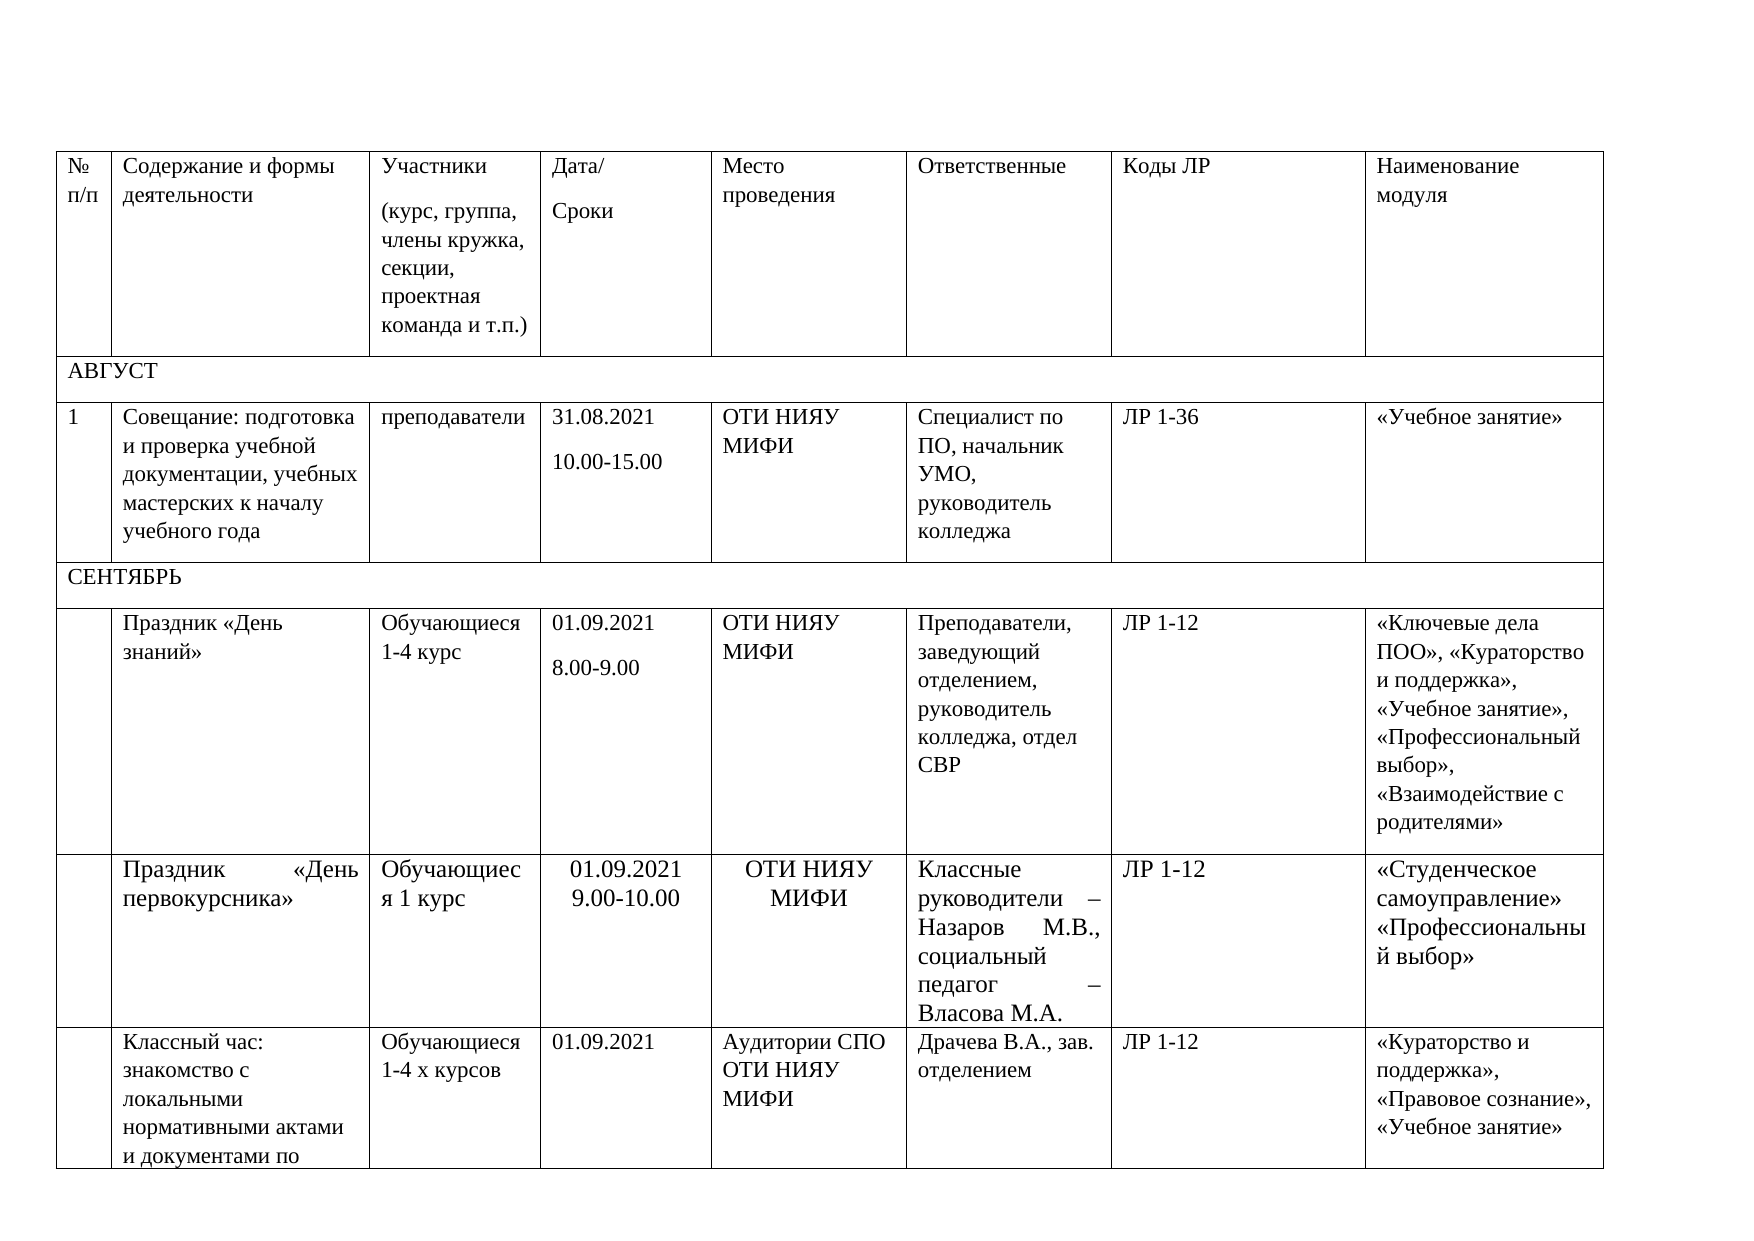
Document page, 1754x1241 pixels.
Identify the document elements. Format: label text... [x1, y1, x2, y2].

table_header Участники (курс, группа, члены кружка, секции, проектная команда и т.п.) [370, 152, 540, 356]
table_cell ЛР 1-12 [1112, 855, 1365, 1027]
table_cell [712, 1028, 906, 1168]
table_cell ОТИ НИЯУ МИФИ [712, 403, 906, 562]
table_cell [541, 1028, 711, 1168]
table_cell 01.09.2021 8.00-9.00 [541, 609, 711, 853]
table_cell ЛР 1-12 [1112, 1028, 1365, 1168]
table_cell «Студенческое самоуправление» «Профессиональный выбор» [1366, 855, 1603, 1027]
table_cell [370, 1028, 540, 1168]
table_cell Классные руководители – Назаров М.В., социальный педагог – Власова М.А. [907, 855, 1111, 1027]
table_cell ЛР 1-36 [1112, 403, 1365, 562]
table_cell 31.08.2021 10.00-15.00 [541, 403, 711, 562]
table_cell Совещание: подготовка и проверка учебной документации, учебных мастерских к началу учебного года [112, 403, 369, 562]
table_cell Специалист по ПО, начальник УМО, руководитель колледжа [907, 403, 1111, 562]
table_cell Праздник «День первокурсника» [112, 855, 369, 1027]
table_cell преподаватели [370, 403, 540, 562]
table_cell ОТИ НИЯУ МИФИ [712, 855, 906, 1027]
table_cell ЛР 1-12 [1112, 609, 1365, 853]
table_cell [57, 855, 111, 1027]
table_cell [1366, 1028, 1603, 1168]
table_cell [57, 1028, 111, 1168]
table_header Наименование модуля [1366, 152, 1603, 356]
table_header № п/п [57, 152, 111, 356]
table_header Содержание и формы деятельности [112, 152, 369, 356]
table_cell ОТИ НИЯУ МИФИ [712, 609, 906, 853]
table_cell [112, 1028, 369, 1168]
table_cell Обучающиеся 1 курс [370, 855, 540, 1027]
table_cell 01.09.2021 9.00-10.00 [541, 855, 711, 1027]
table_header Коды ЛР [1112, 152, 1365, 356]
table_cell «Учебное занятие» [1366, 403, 1603, 562]
table_cell Преподаватели, заведующий отделением, руководитель колледжа, отдел СВР [907, 609, 1111, 853]
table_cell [907, 1028, 1111, 1168]
table_cell СЕНТЯБРЬ [57, 563, 1603, 608]
table_header Дата/ Сроки [541, 152, 711, 356]
table_cell Праздник «День знаний» [112, 609, 369, 853]
table_cell [57, 609, 111, 853]
table_cell 1 [57, 403, 111, 562]
table_header Место проведения [712, 152, 906, 356]
table_cell «Ключевые дела ПОО», «Кураторство и поддержка», «Учебное занятие», «Профессиональный выбор», «Взаимодействие с родителями» [1366, 609, 1603, 853]
table_cell Обучающиеся 1-4 курс [370, 609, 540, 853]
table_header Ответственные [907, 152, 1111, 356]
table_cell АВГУСТ [57, 357, 1603, 402]
